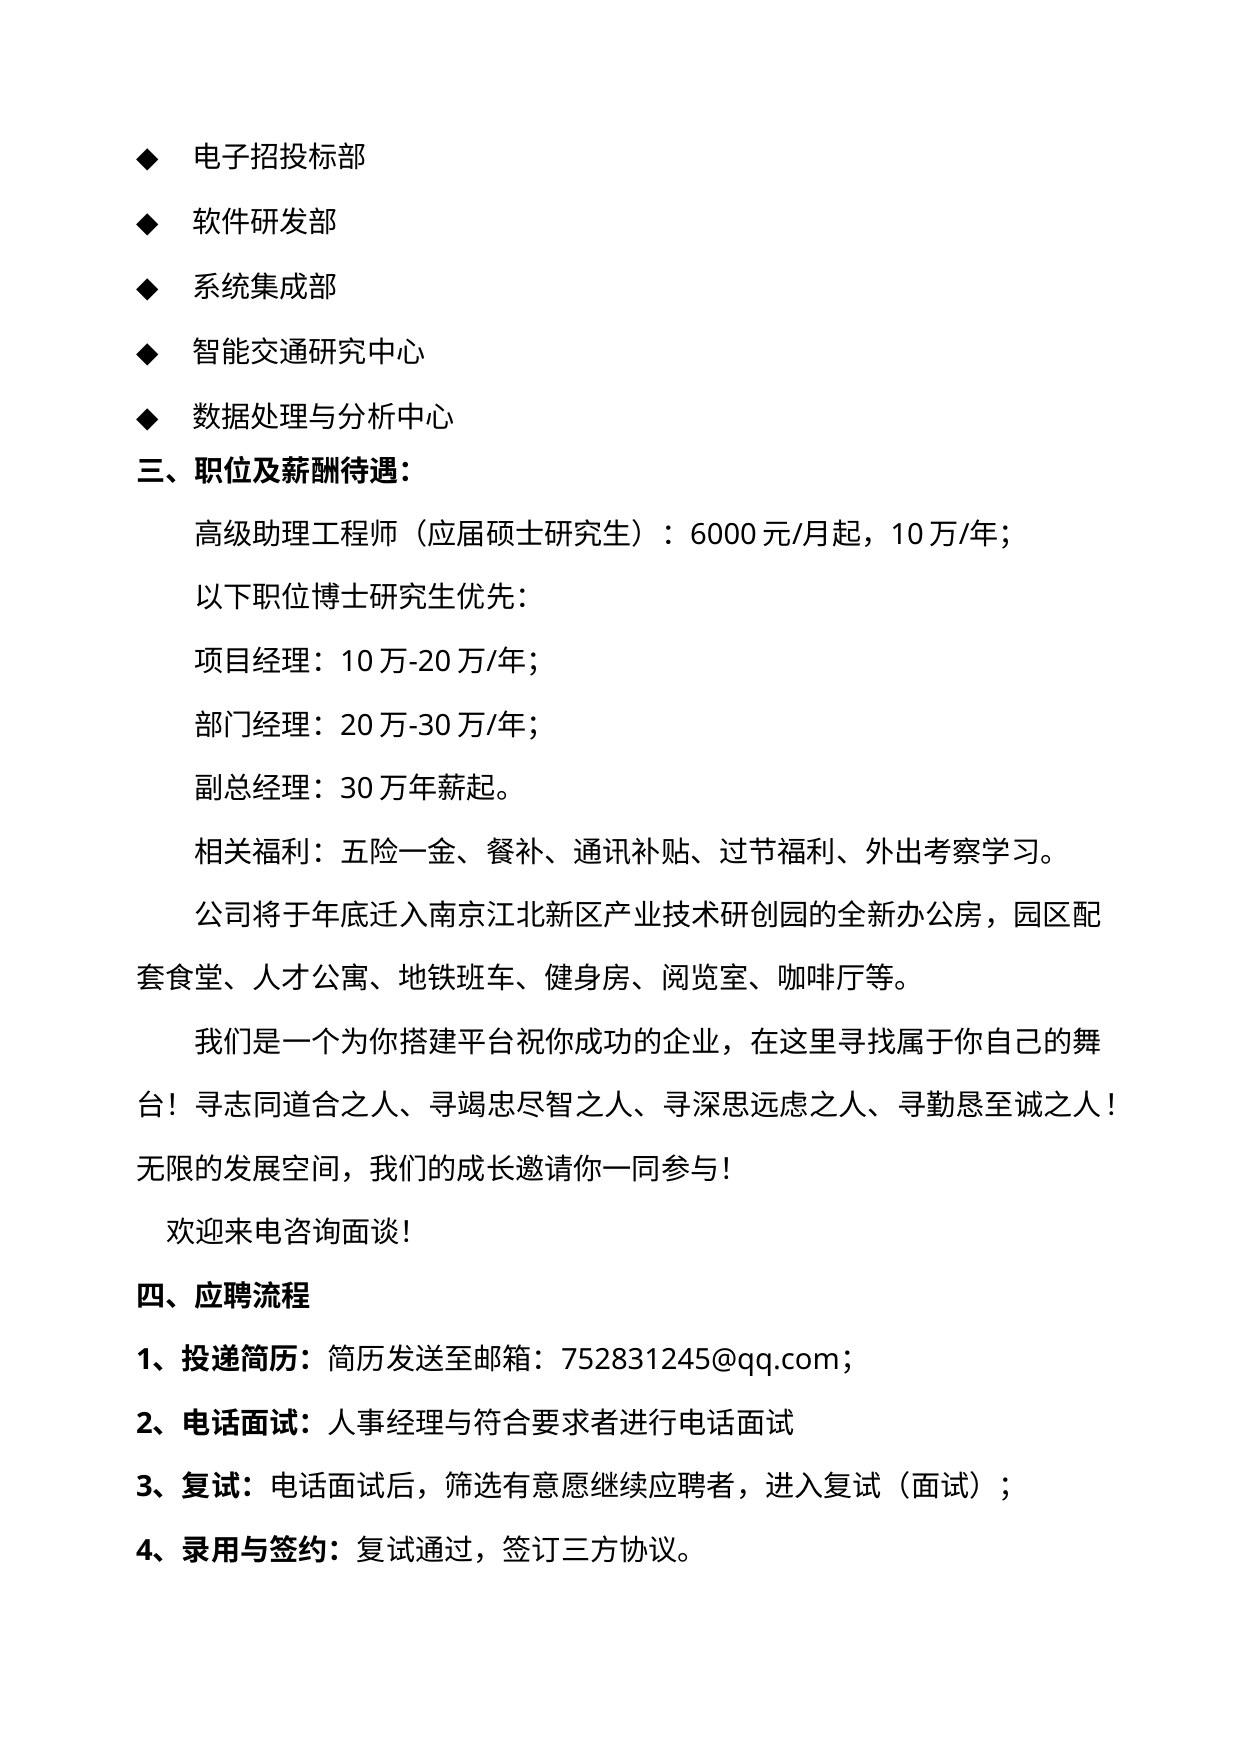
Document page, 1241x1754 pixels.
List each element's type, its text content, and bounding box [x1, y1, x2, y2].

text ◆ 数据处理与分析中心 [136, 382, 1104, 447]
text 四、应聘流程 [136, 1272, 1104, 1314]
text ◆ 智能交通研究中心 [136, 317, 1104, 382]
text ◆ 系统集成部 [136, 252, 1104, 317]
text 三、职位及薪酬待遇： [136, 447, 1104, 489]
text 高级助理工程师（应届硕士研究生）：6000元/月起，10万/年； [136, 511, 1104, 553]
text 1、投递简历：简历发送至邮箱：752831245@qq.com； [136, 1336, 1104, 1378]
text ◆ 软件研发部 [136, 187, 1104, 252]
text ◆ 电子招投标部 [136, 122, 1104, 187]
text 2、电话面试：人事经理与符合要求者进行电话面试 [136, 1399, 1104, 1442]
text 公司将于年底迁入南京江北新区产业技术研创园的全新办公房，园区配套食堂、人才公寓、地铁班车、健身房、阅览室、咖啡厅等。 [136, 892, 1104, 997]
text 副总经理：30万年薪起。 [136, 764, 1104, 807]
text 3、复试：电话面试后，筛选有意愿继续应聘者，进入复试（面试）； [136, 1463, 1104, 1505]
text 我们是一个为你搭建平台祝你成功的企业，在这里寻找属于你自己的舞台！寻志同道合之人、寻竭忠尽智之人、寻深思远虑之人、寻勤恳至诚之人！无限的发展空间，我们的成长邀请你一同参与！ [136, 1018, 1104, 1188]
text 部门经理：20万-30万/年； [136, 701, 1104, 743]
text 相关福利：五险一金、餐补、通讯补贴、过节福利、外出考察学习。 [136, 828, 1104, 870]
text 4、录用与签约：复试通过，签订三方协议。 [136, 1526, 1104, 1569]
text 以下职位博士研究生优先： [136, 574, 1104, 616]
text 欢迎来电咨询面谈！ [136, 1209, 1104, 1251]
text 项目经理：10万-20万/年； [136, 637, 1104, 680]
